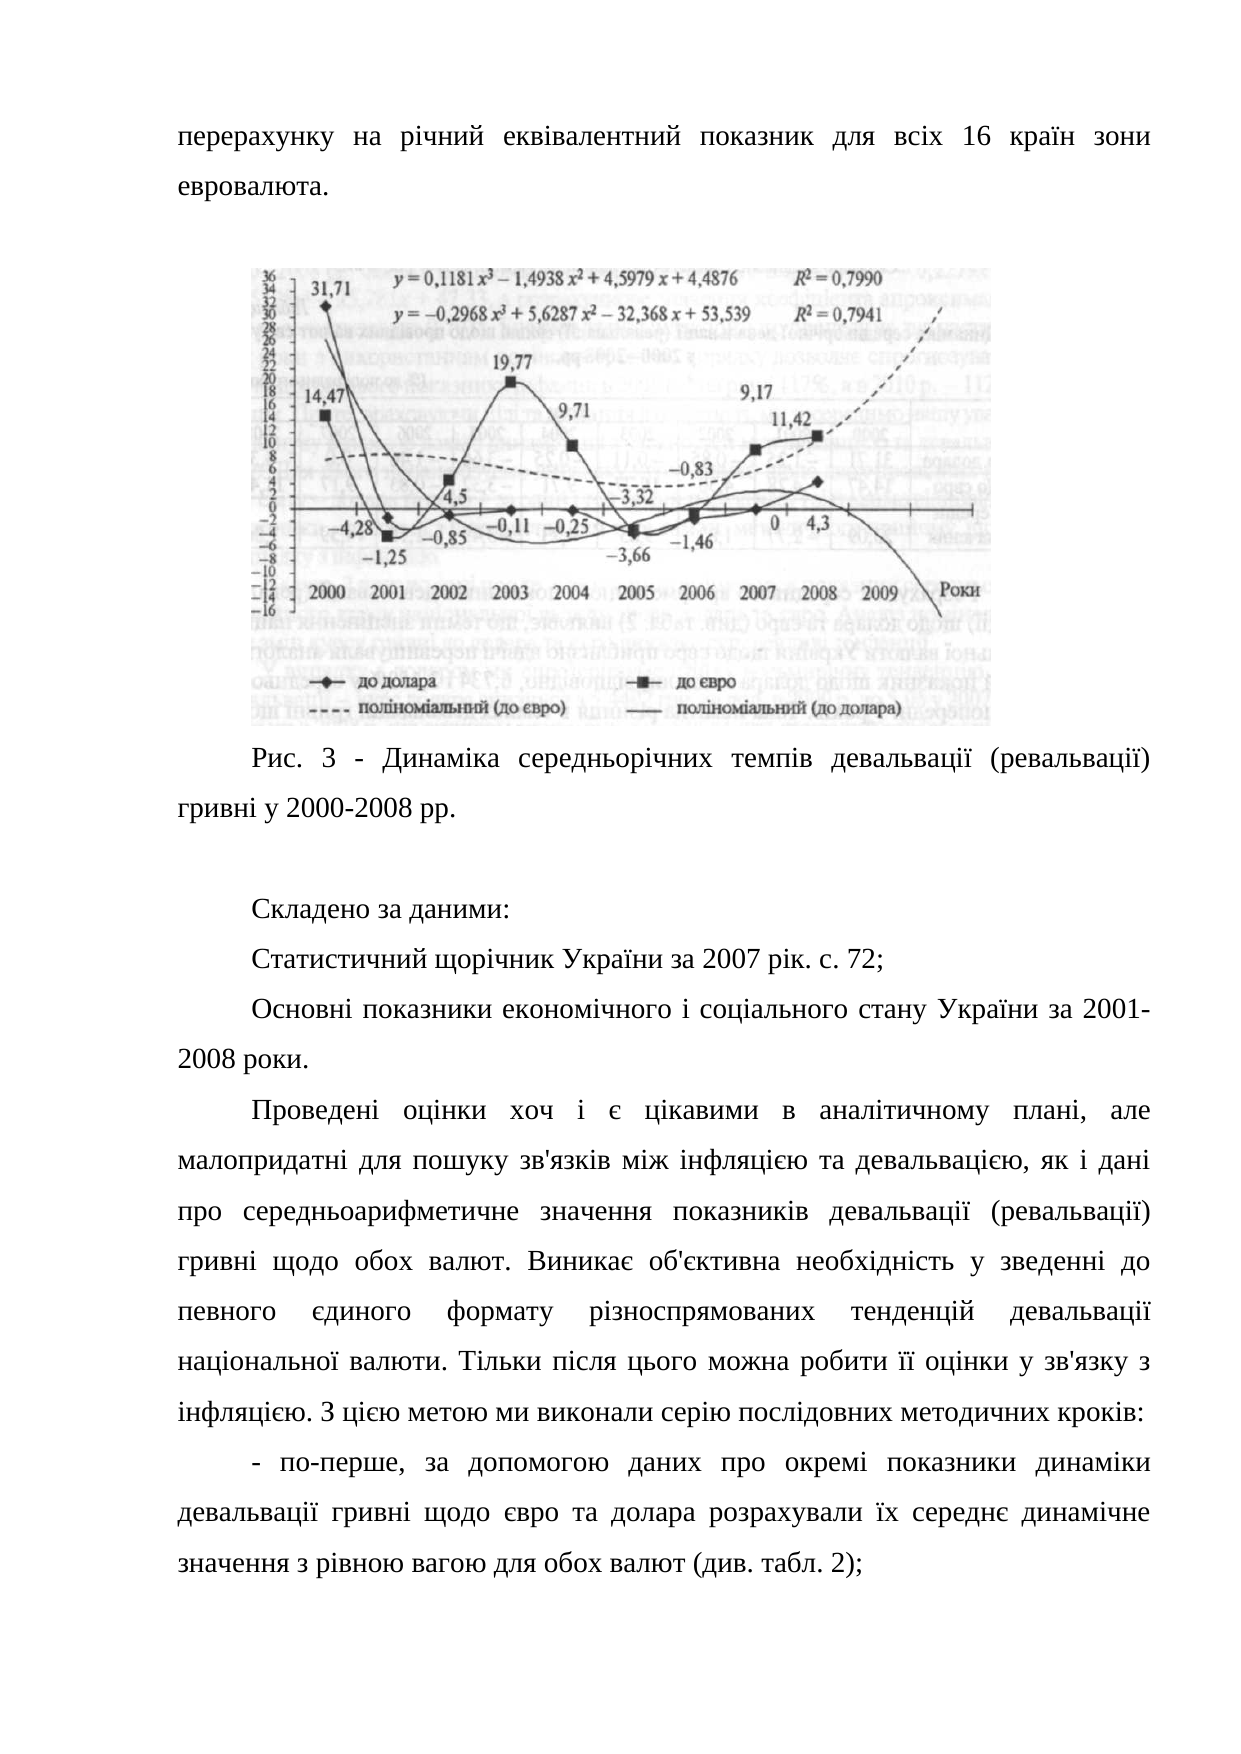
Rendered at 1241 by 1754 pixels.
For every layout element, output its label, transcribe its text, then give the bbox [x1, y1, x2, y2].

text Проведені оцінки хоч і є цікавими в аналітичному плані, але малопридатні для пошуку зв'язків між інфляцією та девальвацією, як і дані про середньоарифметичне значення показників девальвації (ревальвації) гривні щодо обох валют. Виникає об'єктивна необхідність у зведенні до певного єдиного формату різноспрямованих тенденцій девальвації національної валюти. Тільки після цього можна робити її оцінки у зв'язку з інфляцією. З цією метою ми виконали серію послідовних методичних кроків: [177, 1092, 1152, 1427]
picture [251, 268, 991, 726]
text Складено за даними: [177, 891, 1152, 924]
text Рис. 3 - Динаміка середньорічних темпів девальвації (ревальвації) гривні у 2000-2008 pp. [177, 740, 1152, 824]
text Основні показники економічного і соціального стану України за 2001-2008 роки. [177, 991, 1152, 1075]
text Статистичний щорічник України за 2007 рік. с. 72; [177, 941, 1152, 974]
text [177, 118, 1152, 202]
text - по-перше, за допомогою даних про окремі показники динаміки девальвації гривні щодо євро та долара розрахували їх середнє динамічне значення з рівною вагою для обох валют (див. табл. 2); [177, 1444, 1152, 1578]
